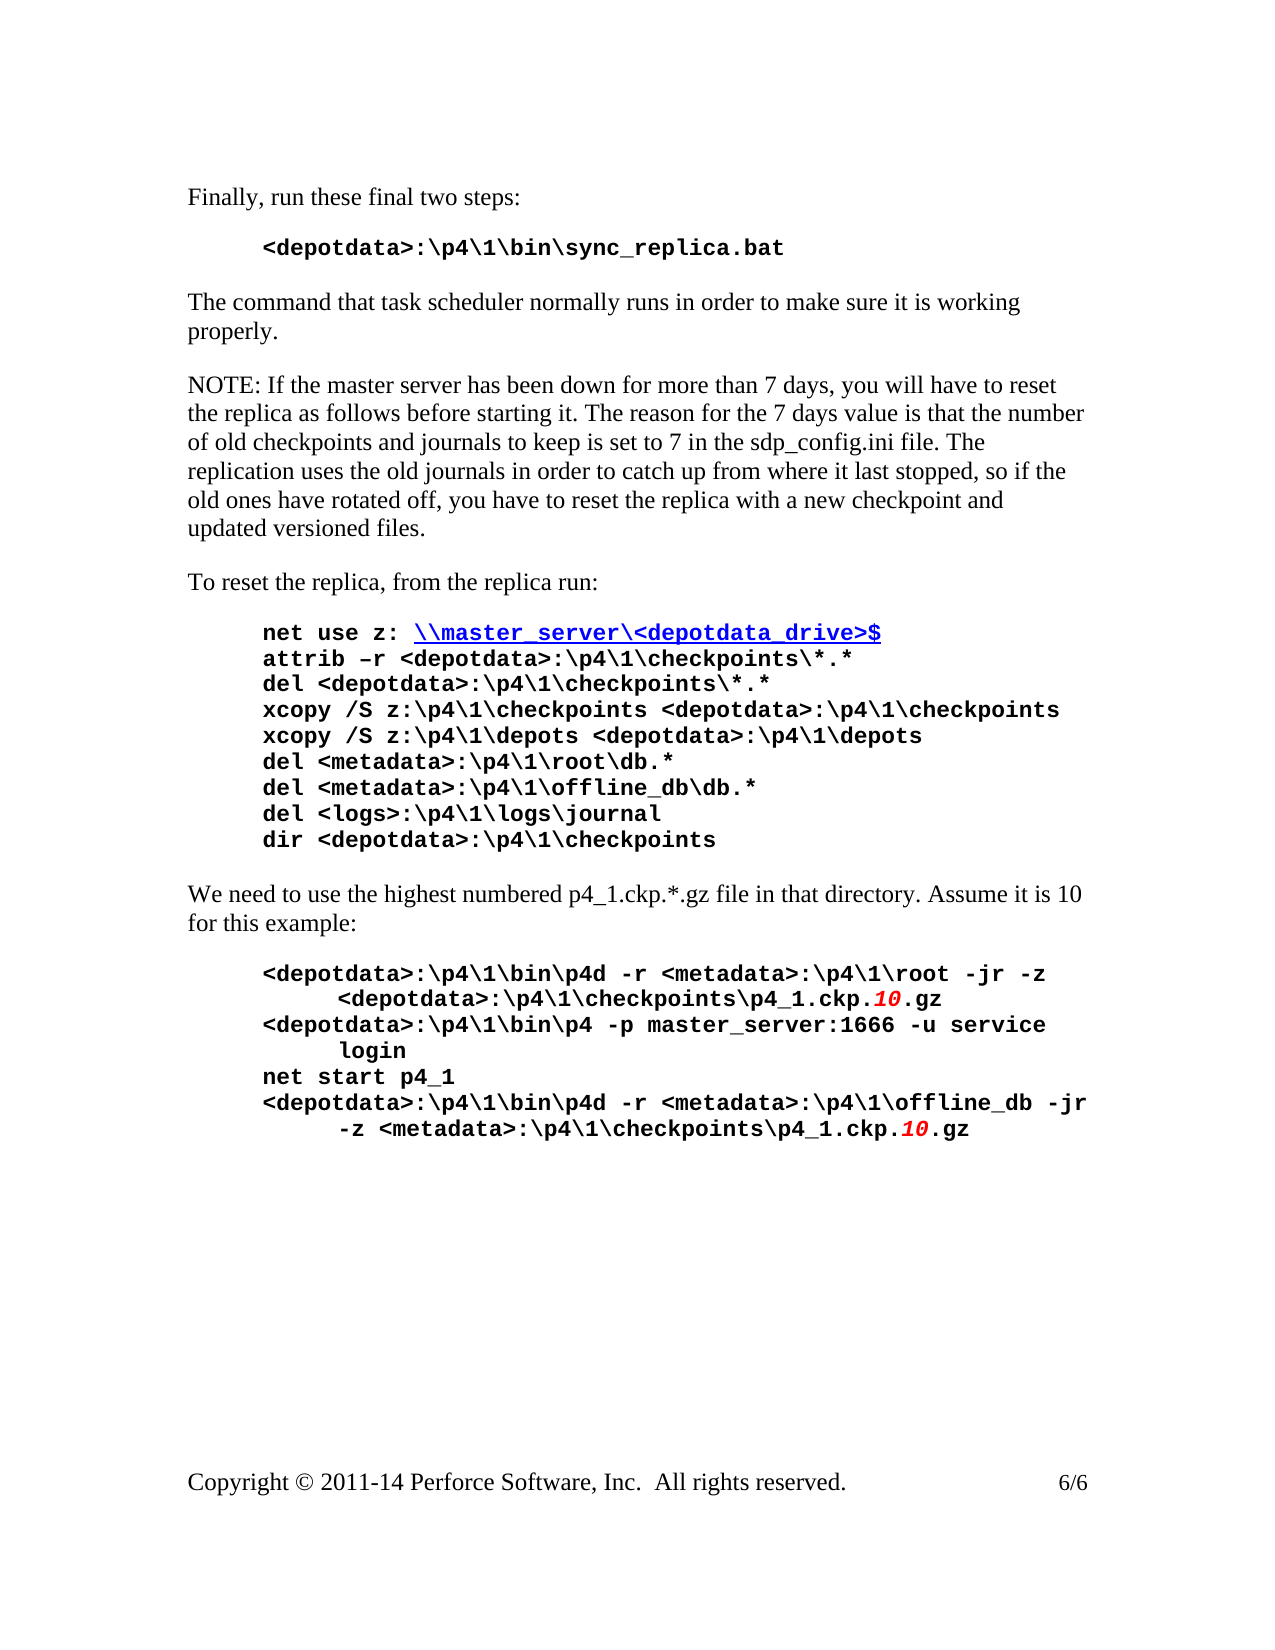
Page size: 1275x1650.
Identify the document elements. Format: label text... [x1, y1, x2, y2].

text <depotdata>:\p4\1\bin\sync_replica.bat [262, 236, 1087, 262]
text <depotdata>:\p4\1\bin\p4 -p master_server:1666 -u service login [262, 1014, 1087, 1066]
text del <depotdata>:\p4\1\checkpoints\*.* [262, 673, 1087, 699]
text <depotdata>:\p4\1\bin\p4d -r <metadata>:\p4\1\offline_db -jr -z <metadata>:\p4\1\checkpoints\p4_1.ckp.10.gz [262, 1092, 1087, 1143]
text NOTE: If the master server has been down for more than 7 days, you will have to reset the replica as follows before starting it. The reason for the 7 days value is that the number of old checkpoints and journals to keep is set to 7 in the sdp_config.ini file. The replication uses the old journals in order to catch up from where it last stopped, so if the old ones have rotated off, you have to reset the replica with a new checkpoint and updated versioned files. [187, 370, 1087, 542]
text We need to use the highest numbered p4_1.ckp.*.gz file in that directory. Assume it is 10 for this example: [187, 879, 1087, 937]
text attrib –r <depotdata>:\p4\1\checkpoints\*.* [262, 647, 1087, 673]
text del <logs>:\p4\1\logs\journal [262, 802, 1087, 828]
text dir <depotdata>:\p4\1\checkpoints [262, 828, 1087, 854]
text net start p4_1 [262, 1066, 1087, 1092]
text The command that task scheduler normally runs in order to make sure it is working properly. [187, 287, 1087, 345]
text To reset the replica, from the replica run: [187, 567, 1087, 596]
text del <metadata>:\p4\1\offline_db\db.* [262, 777, 1087, 802]
text xcopy /S z:\p4\1\checkpoints <depotdata>:\p4\1\checkpoints [262, 699, 1087, 725]
text xcopy /S z:\p4\1\depots <depotdata>:\p4\1\depots [262, 725, 1087, 751]
text Finally, run these final two steps: [187, 182, 1087, 211]
text del <metadata>:\p4\1\root\db.* [262, 751, 1087, 777]
text <depotdata>:\p4\1\bin\p4d -r <metadata>:\p4\1\root -jr -z <depotdata>:\p4\1\checkpoints\p4_1.ckp.10.gz [262, 962, 1087, 1014]
text net use z: \\master_server\<depotdata_drive>$ [262, 621, 1087, 647]
